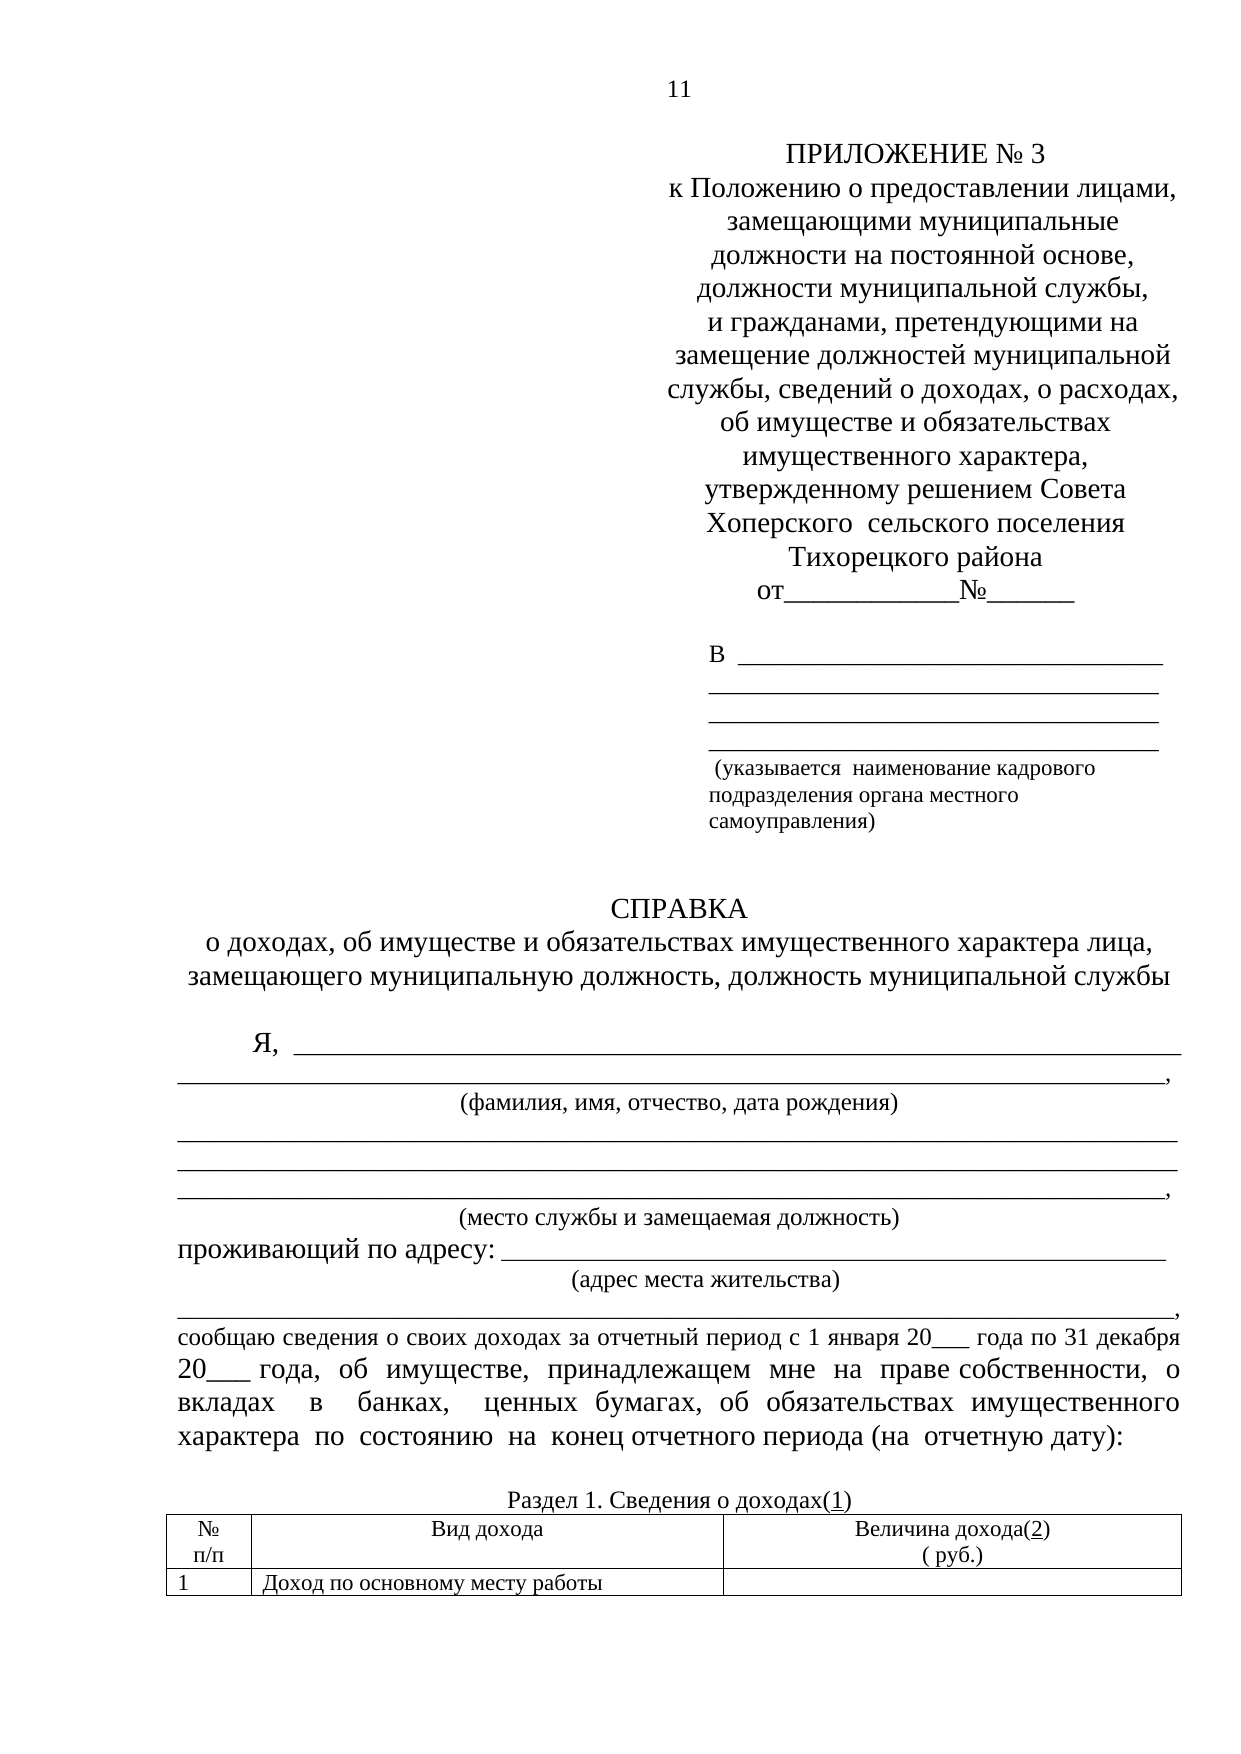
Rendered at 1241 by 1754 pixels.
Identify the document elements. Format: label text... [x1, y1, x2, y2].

text (фамилия, имя, отчество, дата рождения) [177, 1087, 1181, 1116]
table_header Величина дохода(2) ( руб.) [724, 1515, 1181, 1567]
text _______________________________________________________________________________________, [177, 1293, 1181, 1322]
text (указывается наименование кадрового подразделения органа местного самоуправления) [709, 754, 1181, 833]
text и гражданами, претендующими на замещение должностей муниципальной службы, сведений о доходах, о расходах, [664, 304, 1181, 404]
table_header № п/п [167, 1515, 251, 1567]
table_cell [724, 1569, 1181, 1595]
text _______________________________________________________________________________, [177, 1173, 1181, 1202]
text В __________________________________ [709, 639, 1181, 668]
text ________________________________________________________________________________ [177, 1145, 1181, 1173]
text ПРИЛОЖЕНИЕ № 3 [650, 136, 1181, 170]
text ____________________________________ [709, 726, 1181, 754]
text к Положению о предоставлении лицами, замещающими муниципальные должности на постоянной основе, должности муниципальной службы, [664, 170, 1181, 304]
table_cell Доход по основному месту работы [252, 1569, 723, 1595]
text Я, _______________________________________________________________________ [177, 1025, 1181, 1058]
text от____________№______ [650, 572, 1181, 606]
text ________________________________________________________________________________ [177, 1116, 1181, 1145]
table_header Вид дохода [252, 1515, 723, 1567]
text о доходах, об имуществе и обязательствах имущественного характера лица, замещающего муниципальную должность, должность муниципальной службы [177, 924, 1181, 991]
table_cell [167, 1569, 251, 1595]
text _______________________________________________________________________________, [177, 1058, 1181, 1087]
text ____________________________________ [709, 697, 1181, 726]
text ____________________________________ [709, 668, 1181, 697]
text Раздел 1. Сведения о доходах(1) [177, 1485, 1181, 1514]
text (адрес места жительства) [177, 1264, 1181, 1293]
text СПРАВКА [177, 891, 1181, 924]
text (место службы и замещаемая должность) [177, 1202, 1181, 1231]
text сообщаю сведения о своих доходах за отчетный период с ___ года по ___ года, об имуществе, принадлежащем мне на праве собственности, о вкладах в банках, ценных бумагах, об обязательствах имущественного характера по состоянию на конец отчетного периода (на отчетную дату): [177, 1322, 1181, 1451]
text об имуществе и обязательствах имущественного характера, утвержденному решением Совета Хоперского сельского поселения Тихорецкого района [650, 404, 1181, 572]
text проживающий по адресу: __________________________________________________________ [177, 1231, 1181, 1264]
